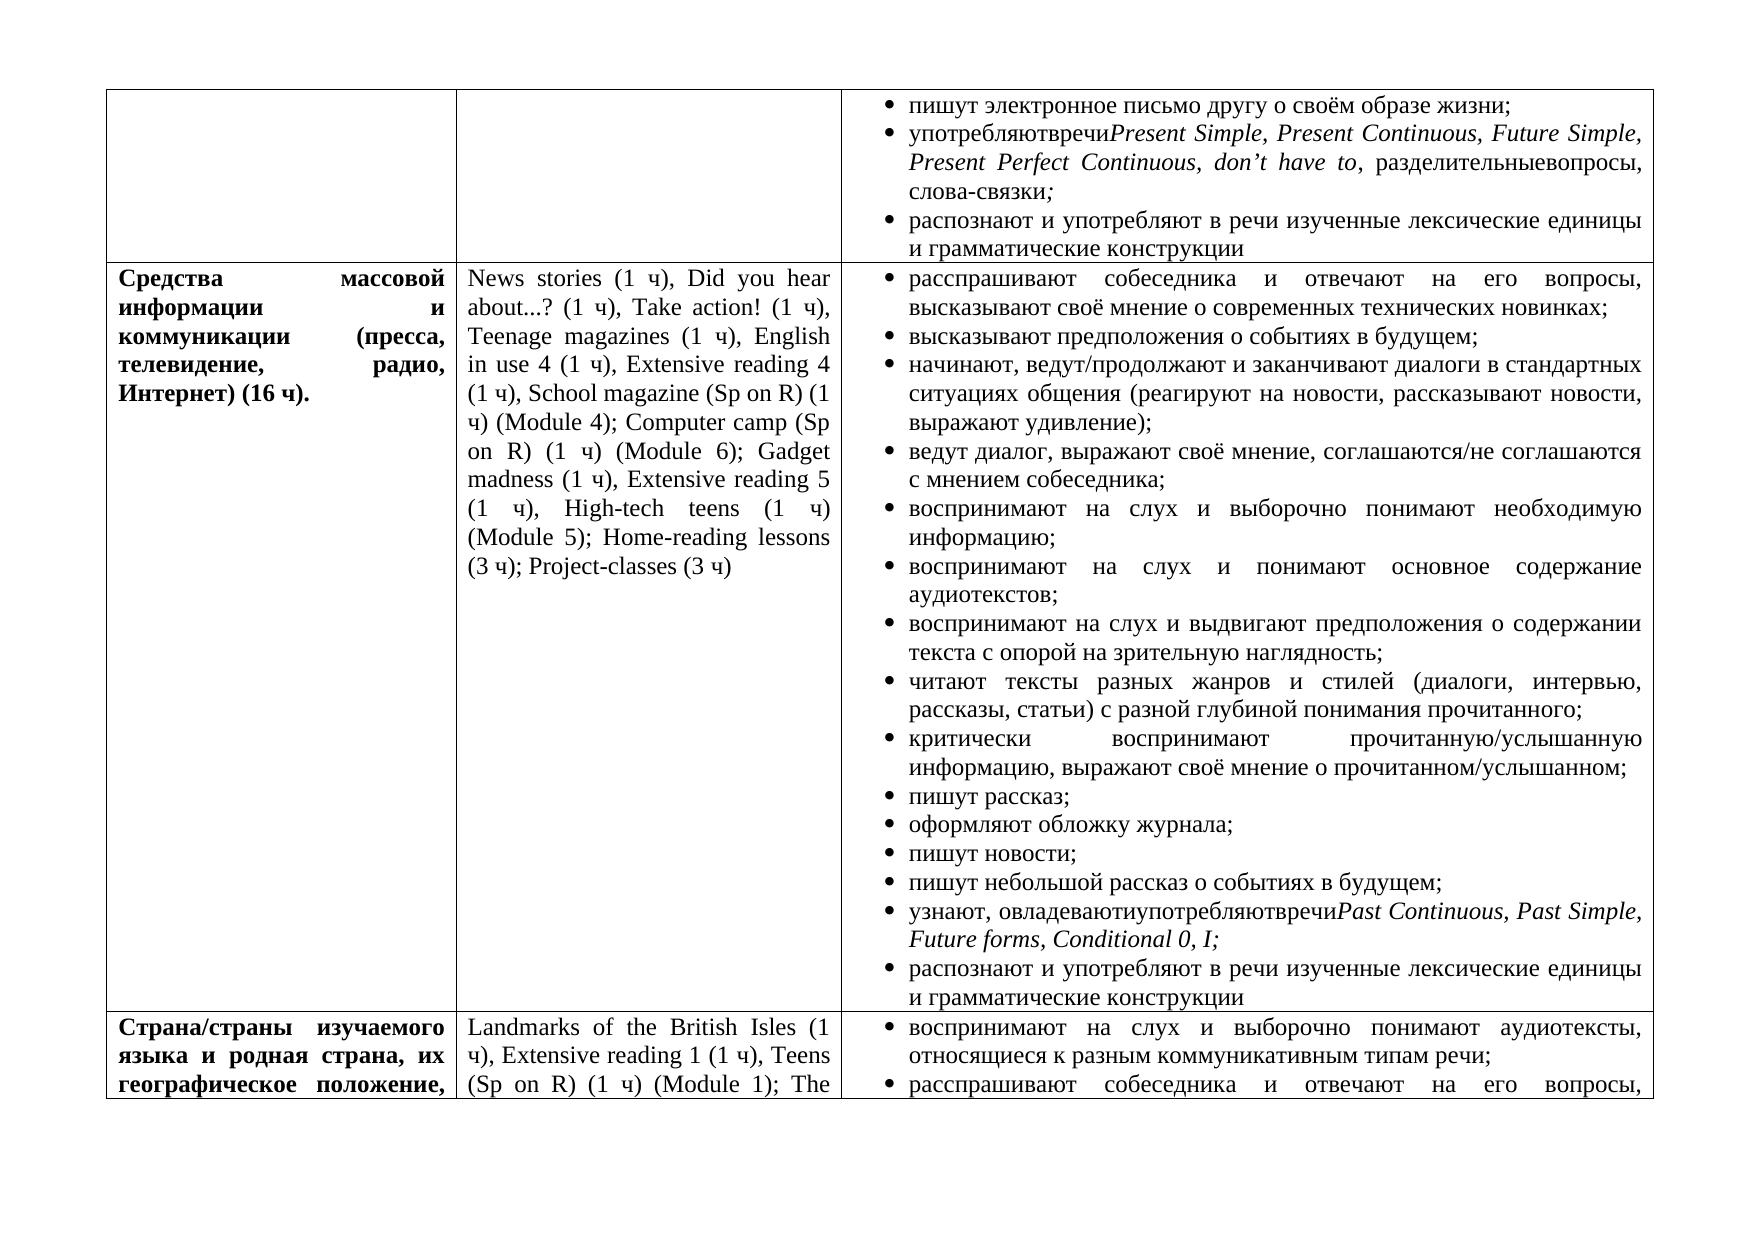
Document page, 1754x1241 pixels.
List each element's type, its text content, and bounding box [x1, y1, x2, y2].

table_cell News stories (1 ч), Did you hear about...? (1 ч), Take action! (1 ч), Teenage magazines (1 ч), English in use 4 (1 ч), Extensive reading 4 (1 ч), School magazine (Sp on R) (1 ч) (Module 4); Computer camp (Sp on R) (1 ч) (Module 6); Gadget madness (1 ч), Extensive reading 5 (1 ч), High-tech teens (1 ч) (Module 5); Home-reading lessons (3 ч); Project-classes (3 ч) [457, 263, 841, 1011]
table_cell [842, 1012, 1653, 1098]
table_cell расспрашивают собеседника и отвечают на его вопросы, высказывают своё мнение о современных технических новинках; высказывают предположения о событиях в будущем; начинают, ведут/продолжают и заканчивают диалоги в стандартных ситуациях общения (реагируют на новости, рассказывают новости, выражают удивление); ведут диалог, выражают своё мнение, соглашаются/не соглашаются с мнением собеседника; воспринимают на слух и выборочно понимают необходимую информацию; воспринимают на слух и понимают основное содержание аудиотекстов; воспринимают на слух и выдвигают предположения о содержании текста с опорой на зрительную наглядность; читают тексты разных жанров и стилей (диалоги, интервью, рассказы, статьи) с разной глубиной понимания прочитанного; критически воспринимают прочитанную/услышанную информацию, выражают своё мнение о прочитанном/услышанном; пишут рассказ; оформляют обложку журнала; пишут новости; пишут небольшой рассказ о событиях в будущем; узнают, овладеваютиупотребляютвречиPast Continuous, Past Simple, Future forms, Conditional 0, I; распознают и употребляют в речи изученные лексические единицы и грамматические конструкции [842, 263, 1653, 1011]
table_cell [107, 90, 456, 262]
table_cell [842, 90, 1653, 262]
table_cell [457, 1012, 841, 1098]
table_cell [457, 90, 841, 262]
table_cell Средства массовой информации и коммуникации (пресса, телевидение, радио, Интернет) (16 ч). [107, 263, 456, 1011]
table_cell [107, 1012, 456, 1098]
